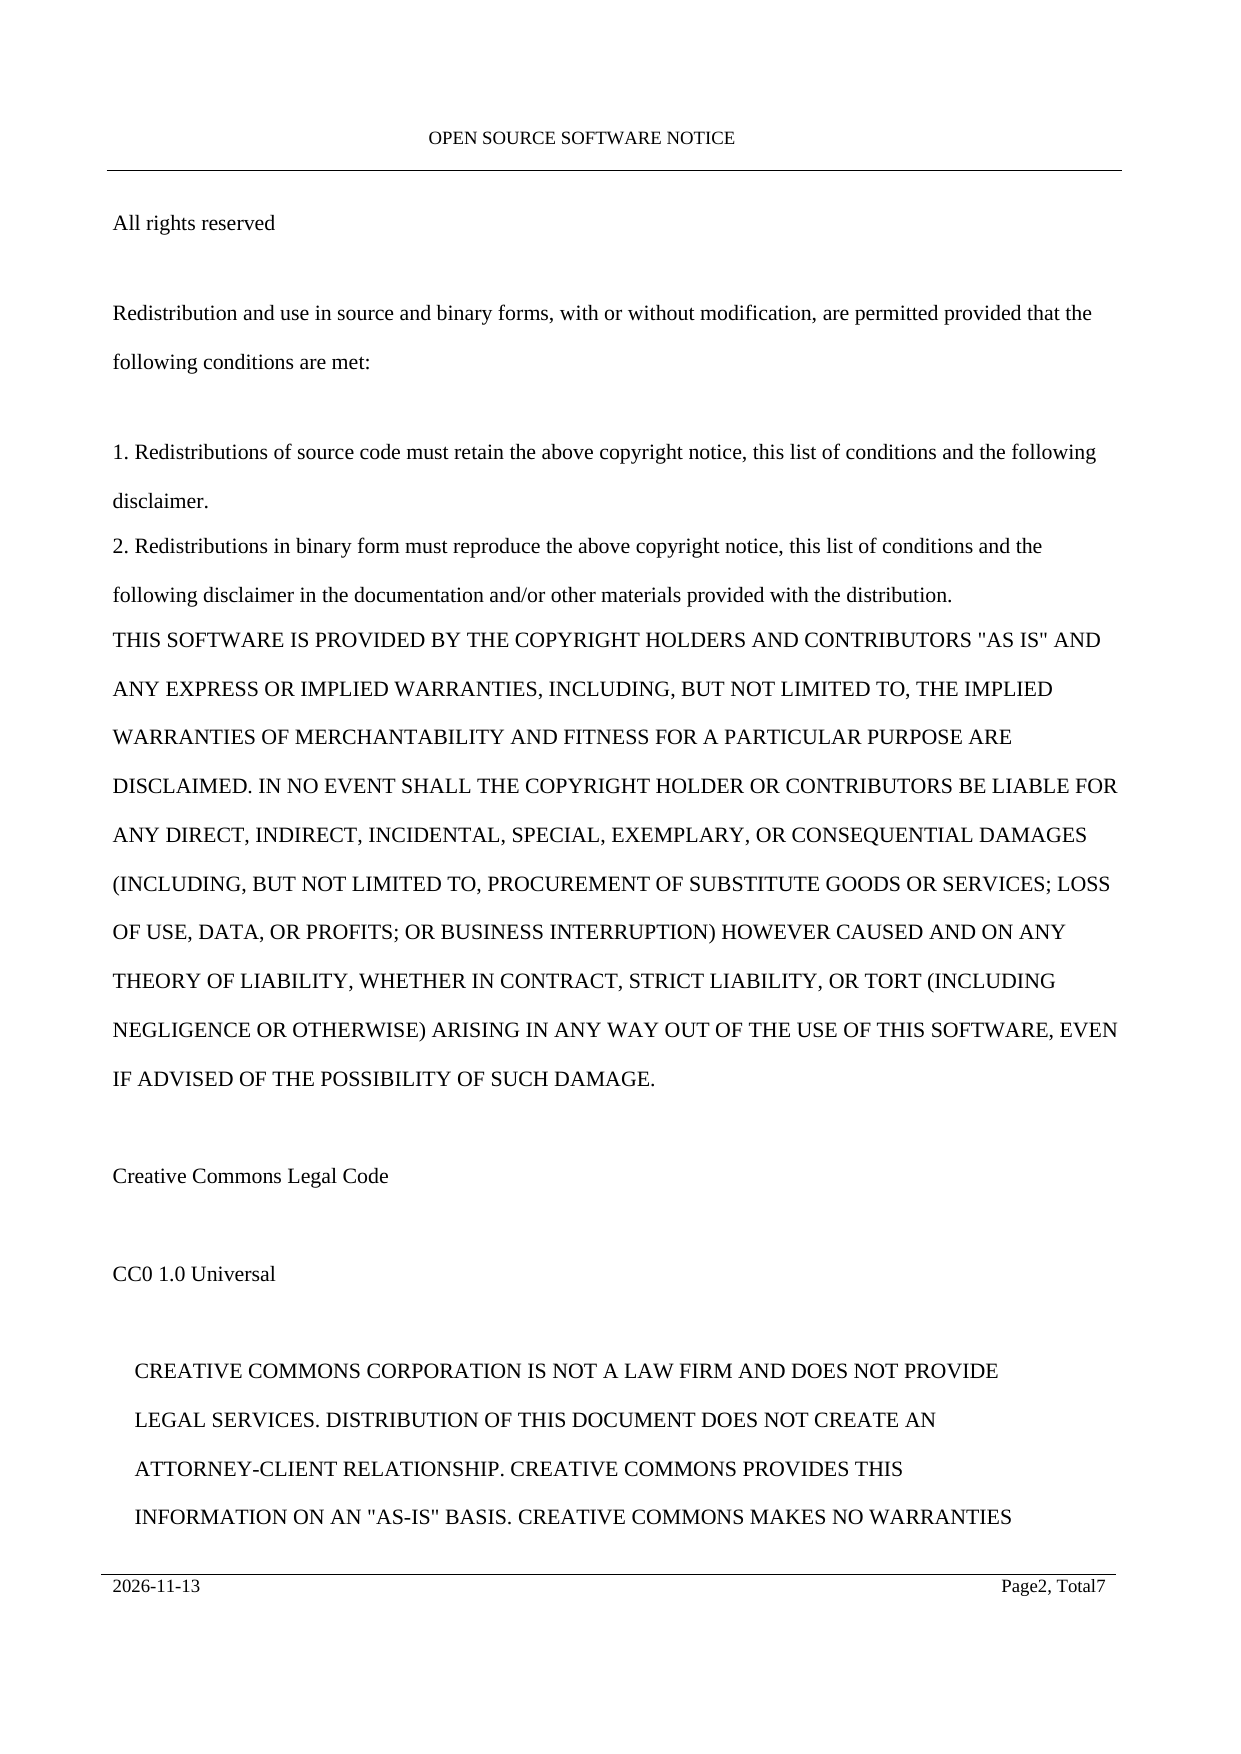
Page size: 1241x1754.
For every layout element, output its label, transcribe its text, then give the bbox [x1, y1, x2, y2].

text 2. Redistributions in binary form must reproduce the above copyright notice, this list of conditions and the following disclaimer in the documentation and/or other materials provided with the distribution. [112, 529, 1128, 611]
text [112, 623, 1128, 1533]
text 1. Redistributions of source code must retain the above copyright notice, this list of conditions and the following disclaimer. [112, 436, 1128, 517]
text All rights reserved [112, 206, 1128, 239]
text Redistribution and use in source and binary forms, with or without modification, are permitted provided that the following conditions are met: [112, 297, 1128, 378]
